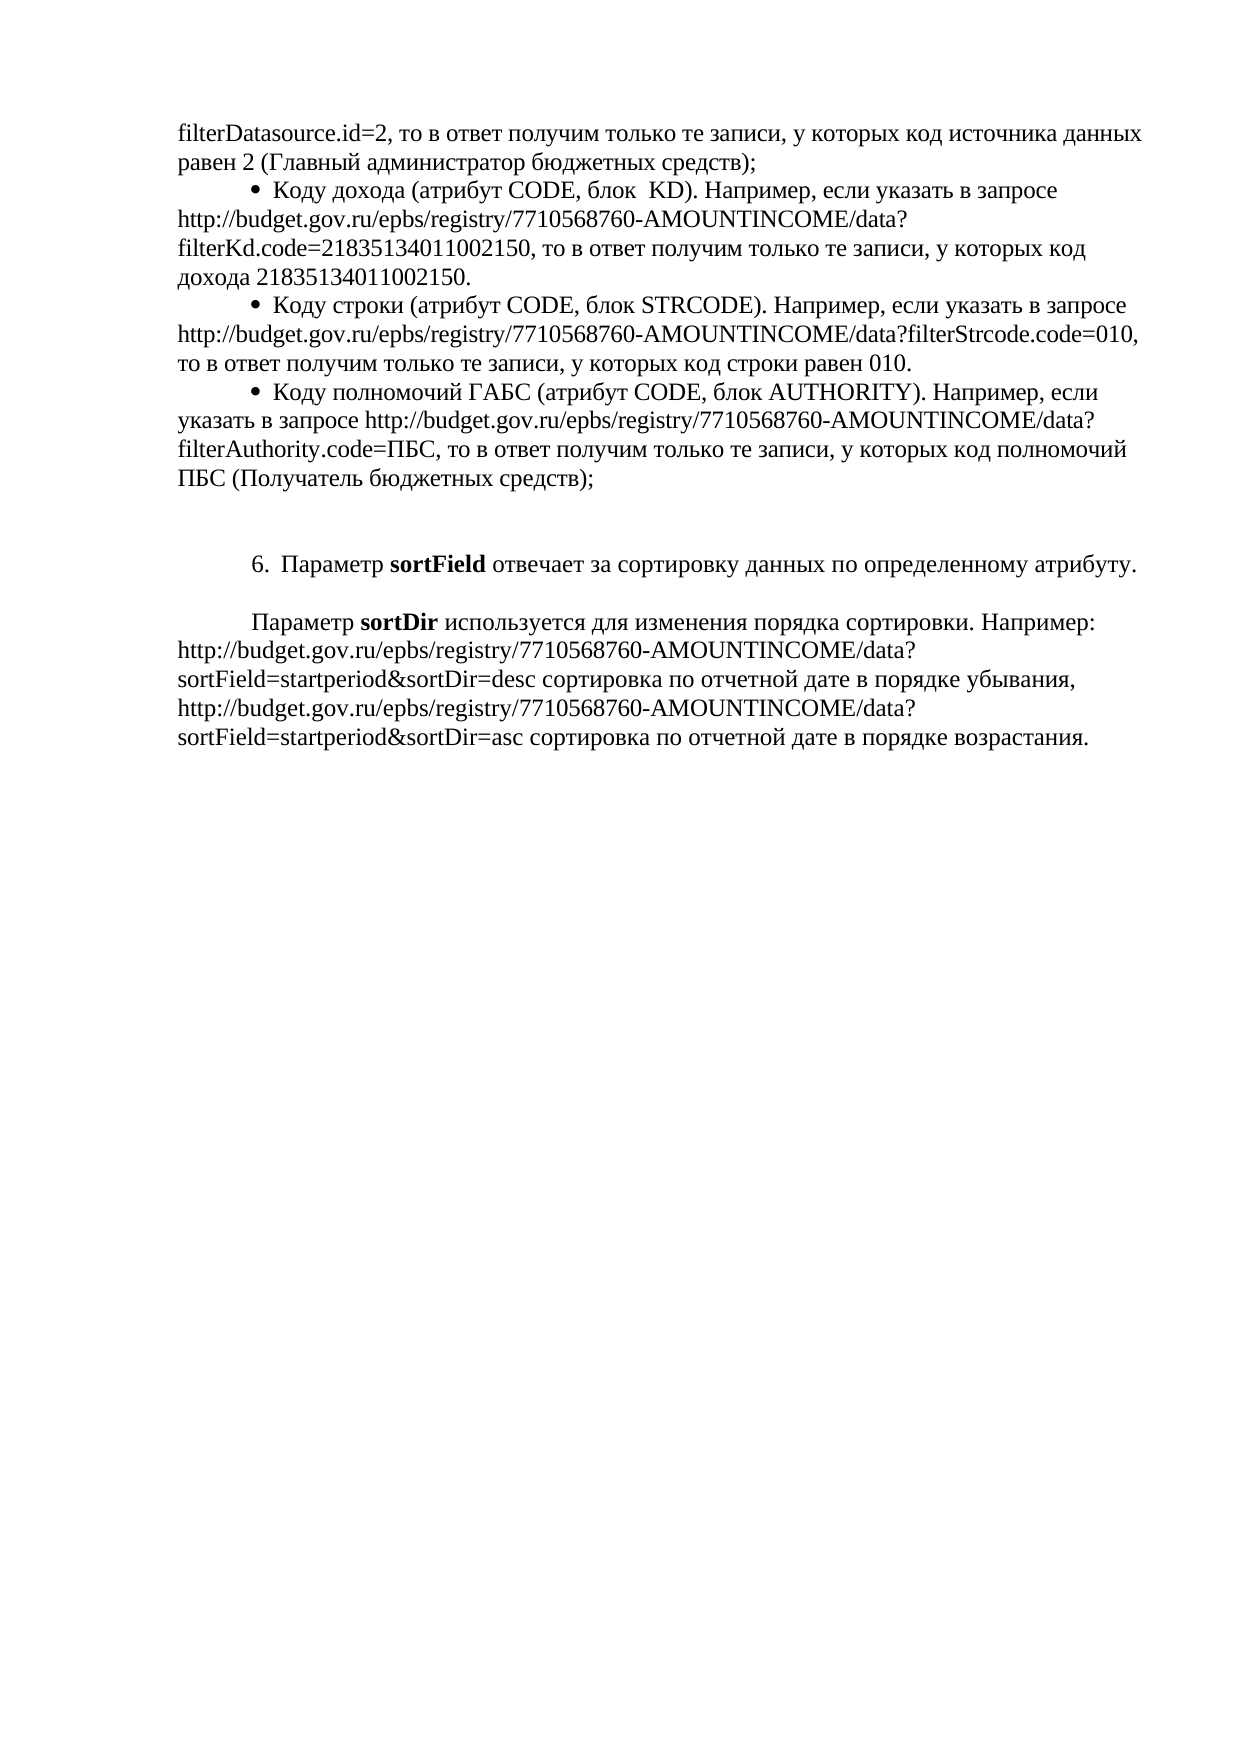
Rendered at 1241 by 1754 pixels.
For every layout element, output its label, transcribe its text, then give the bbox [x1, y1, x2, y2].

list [177, 118, 1152, 176]
list Коду строки (атрибут CODE, блок STRCODE). Например, если указать в запросе http://budget.gov.ru/epbs/registry/7710568760-AMOUNTINCOME/data?filterStrcode.code=010, то в ответ получим только те записи, у которых код строки равен 010. [177, 291, 1152, 377]
list Параметр sortField отвечает за сортировку данных по определенному атрибуту. [177, 549, 1152, 578]
list Коду дохода (атрибут CODE, блок KD). Например, если указать в запросе http://budget.gov.ru/epbs/registry/7710568760-AMOUNTINCOME/data?filterKd.code=21835134011002150, то в ответ получим только те записи, у которых код дохода 21835134011002150. [177, 176, 1152, 291]
list Коду полномочий ГАБС (атрибут CODE, блок AUTHORITY). Например, если указать в запросе http://budget.gov.ru/epbs/registry/7710568760-AMOUNTINCOME/data?filterAuthority.code=ПБС, то в ответ получим только те записи, у которых код полномочий ПБС (Получатель бюджетных средств); [177, 377, 1152, 492]
list Параметр sortDir используется для изменения порядка сортировки. Например: http://budget.gov.ru/epbs/registry/7710568760-AMOUNTINCOME/data?sortField=startperiod&sortDir=desc сортировка по отчетной дате в порядке убывания, http://budget.gov.ru/epbs/registry/7710568760-AMOUNTINCOME/data?sortField=startperiod&sortDir=asc сортировка по отчетной дате в порядке возрастания. [177, 607, 1152, 751]
